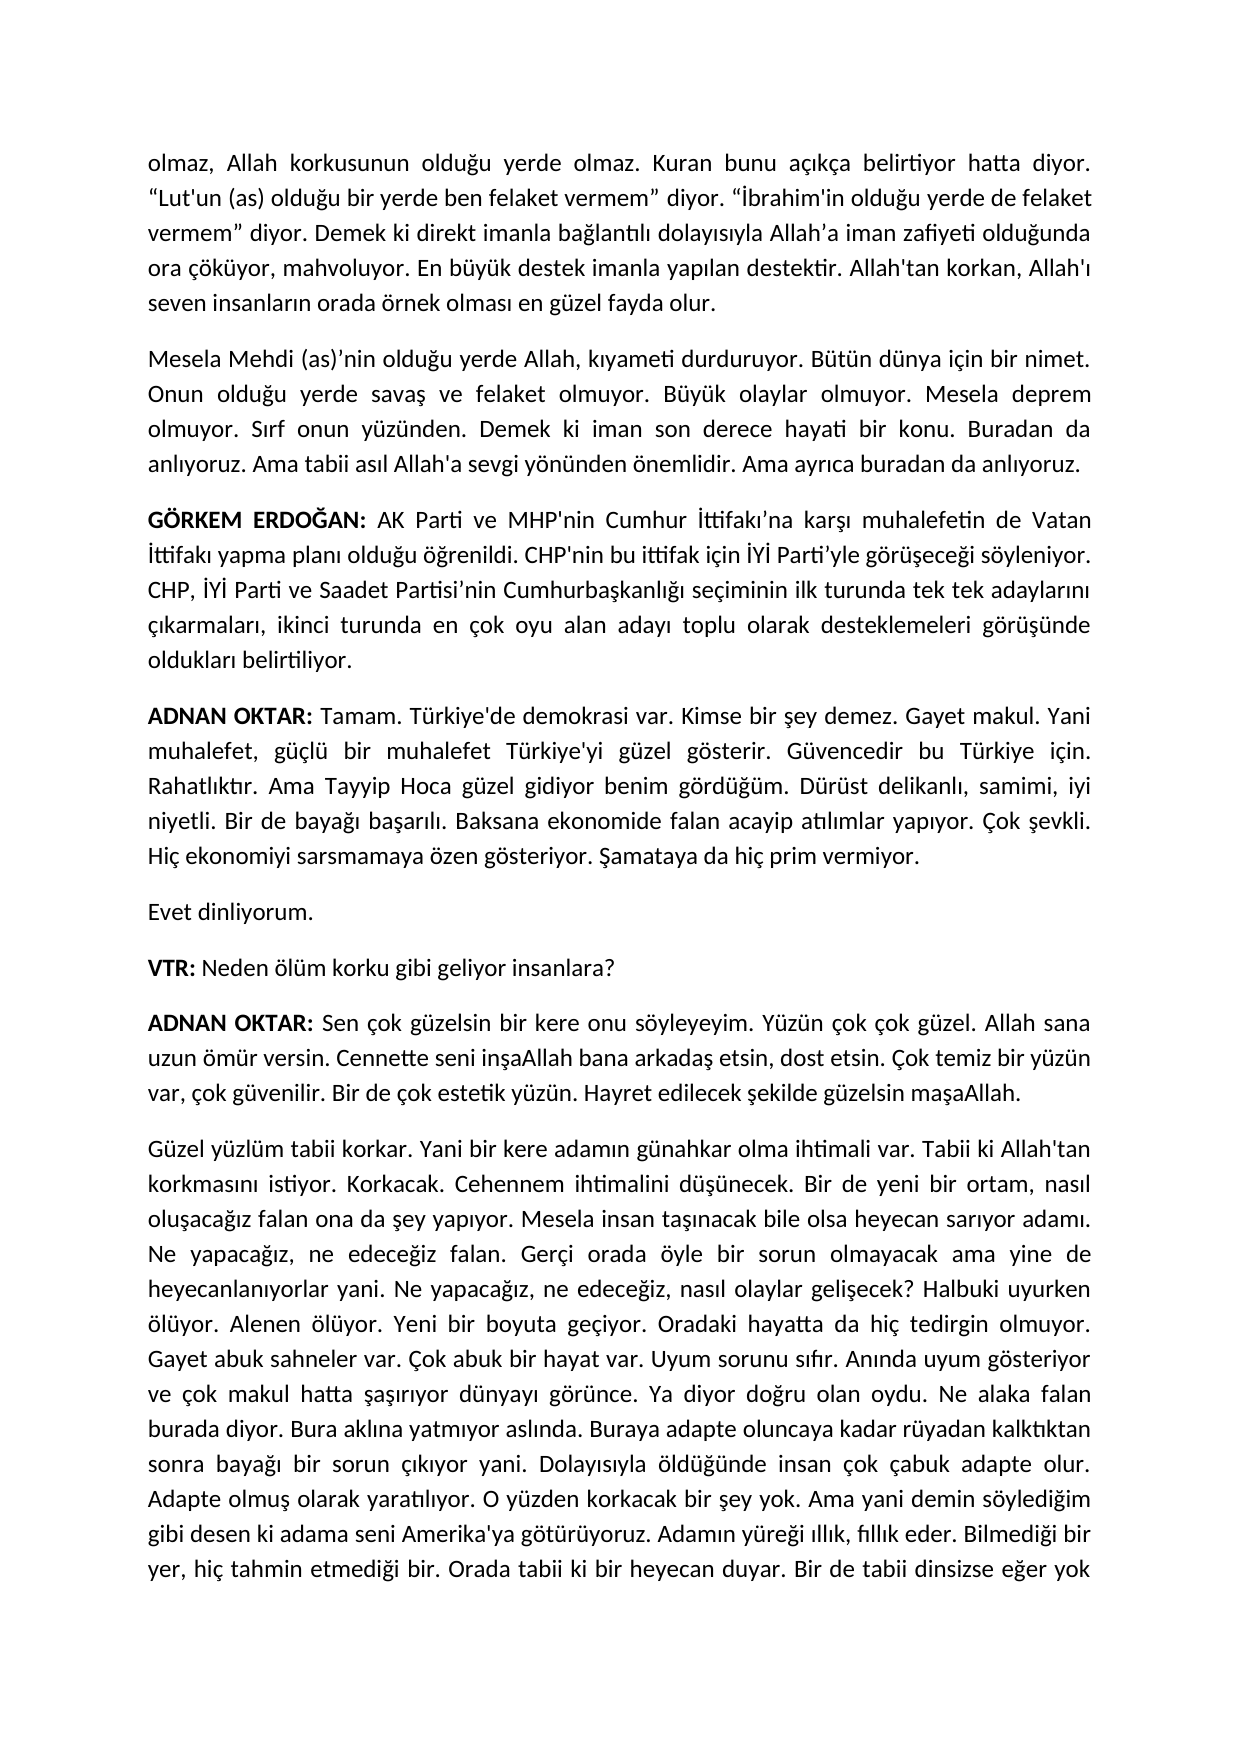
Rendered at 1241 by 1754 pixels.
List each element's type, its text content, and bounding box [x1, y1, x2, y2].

text GÖRKEM ERDOĞAN: AK Parti ve MHP'nin Cumhur İttifakı’na karşı muhalefetin de Vatan İttifakı yapma planı olduğu öğrenildi. CHP'nin bu ittifak için İYİ Parti’yle görüşeceği söyleniyor. CHP, İYİ Parti ve Saadet Partisi’nin Cumhurbaşkanlığı seçiminin ilk turunda tek tek adaylarını çıkarmaları, ikinci turunda en çok oyu alan adayı toplu olarak desteklemeleri görüşünde oldukları belirtiliyor. [148, 504, 1093, 675]
text VTR: Neden ölüm korku gibi geliyor insanlara? [148, 952, 1093, 982]
text ADNAN OKTAR: Sen çok güzelsin bir kere onu söyleyeyim. Yüzün çok çok güzel. Allah sana uzun ömür versin. Cennette seni inşaAllah bana arkadaş etsin, dost etsin. Çok temiz bir yüzün var, çok güvenilir. Bir de çok estetik yüzün. Hayret edilecek şekilde güzelsin maşaAllah. [148, 1008, 1093, 1108]
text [148, 148, 1093, 318]
text Evet dinliyorum. [148, 896, 1093, 926]
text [148, 1133, 1093, 1584]
text ADNAN OKTAR: Tamam. Türkiye'de demokrasi var. Kimse bir şey demez. Gayet makul. Yani muhalefet, güçlü bir muhalefet Türkiye'yi güzel gösterir. Güvencedir bu Türkiye için. Rahatlıktır. Ama Tayyip Hoca güzel gidiyor benim gördüğüm. Dürüst delikanlı, samimi, iyi niyetli. Bir de bayağı başarılı. Baksana ekonomide falan acayip atılımlar yapıyor. Çok şevkli. Hiç ekonomiyi sarsmamaya özen gösteriyor. Şamataya da hiç prim vermiyor. [148, 700, 1093, 871]
text Mesela Mehdi (as)’nin olduğu yerde Allah, kıyameti durduruyor. Bütün dünya için bir nimet. Onun olduğu yerde savaş ve felaket olmuyor. Büyük olaylar olmuyor. Mesela deprem olmuyor. Sırf onun yüzünden. Demek ki iman son derece hayati bir konu. Buradan da anlıyoruz. Ama tabii asıl Allah'a sevgi yönünden önemlidir. Ama ayrıca buradan da anlıyoruz. [148, 343, 1093, 479]
